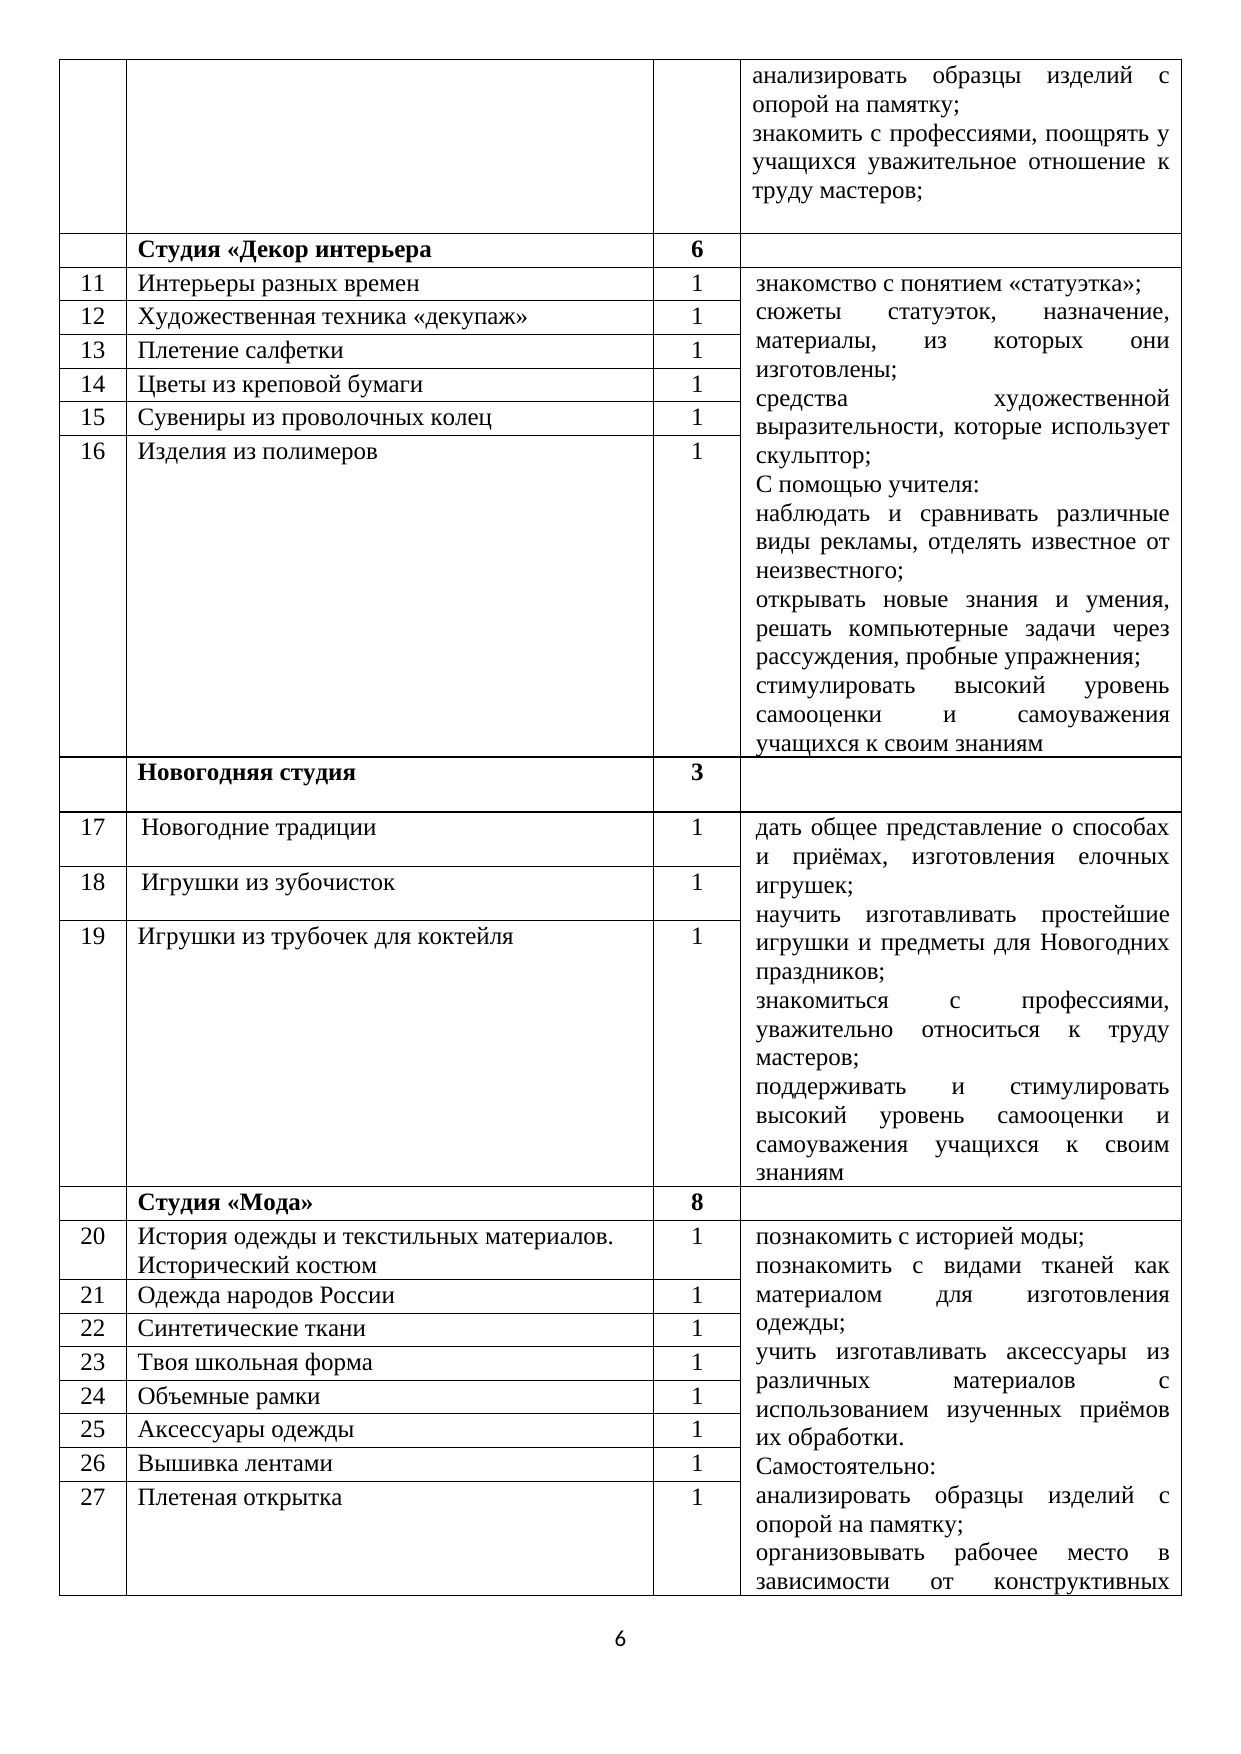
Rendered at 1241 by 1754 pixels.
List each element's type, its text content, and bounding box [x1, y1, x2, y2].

table_cell 16 [60, 436, 126, 756]
table_cell Игрушки из трубочек для коктейля [127, 921, 653, 1186]
table_cell 1 [654, 436, 740, 756]
table_cell Вышивка лентами [127, 1448, 653, 1481]
table_cell 6 [654, 234, 740, 267]
table_cell 20 [60, 1221, 126, 1279]
table_cell [60, 234, 126, 267]
table_cell [741, 234, 1181, 267]
table_cell Художественная техника «декупаж» [127, 301, 653, 334]
table_cell 1 [654, 1280, 740, 1312]
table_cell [127, 60, 653, 233]
table_cell [60, 1187, 126, 1220]
table_cell 24 [60, 1381, 126, 1413]
table_cell Цветы из креповой бумаги [127, 369, 653, 401]
table_cell 1 [654, 1448, 740, 1481]
table_cell 23 [60, 1347, 126, 1380]
table_cell Объемные рамки [127, 1381, 653, 1413]
table_cell 13 [60, 335, 126, 368]
table_cell Игрушки из зубочисток [127, 867, 653, 920]
table_cell 1 [654, 1381, 740, 1413]
table_cell 25 [60, 1414, 126, 1447]
table_cell 11 [60, 268, 126, 300]
table_cell 1 [654, 1221, 740, 1279]
table_cell 8 [654, 1187, 740, 1220]
table_cell Новогодняя студия [127, 758, 653, 811]
table_cell [741, 1187, 1181, 1220]
table_cell 10 [60, 60, 126, 233]
table_cell Студия «Мода» [127, 1187, 653, 1220]
table_cell 1 [654, 921, 740, 1186]
table_cell 19 [60, 921, 126, 1186]
table_cell Твоя школьная форма [127, 1347, 653, 1380]
table_cell 3 [654, 758, 740, 811]
table_cell Студия «Декор интерьера [127, 234, 653, 267]
table_cell [741, 758, 1181, 811]
table_cell Плетение салфетки [127, 335, 653, 368]
table_cell 1 [654, 268, 740, 300]
table_cell 1 [654, 1314, 740, 1346]
table_cell 22 [60, 1314, 126, 1346]
table_cell 12 [60, 301, 126, 334]
table_cell 1 [654, 369, 740, 401]
table_cell Плетеная открытка [127, 1482, 653, 1595]
table_cell знакомство с понятием «статуэтка»; сюжеты статуэток, назначение, материалы, из которых они изготовлены; средства художественной выразительности, которые использует скульптор; С помощью учителя: наблюдать и сравнивать различные виды рекламы, отделять известное от неизвестного; открывать новые знания и умения, решать компьютерные задачи через рассуждения, пробные упражнения; стимулировать высокий уровень самооценки и самоуважения учащихся к своим знаниям [741, 268, 1181, 756]
table_cell дать общее представление о способах и приёмах, изготовления елочных игрушек; научить изготавливать простейшие игрушки и предметы для Новогодних праздников; знакомиться с профессиями, уважительно относиться к труду мастеров; поддерживать и стимулировать высокий уровень самооценки и самоуважения учащихся к своим знаниям [741, 813, 1181, 1186]
table_cell 27 [60, 1482, 126, 1595]
table_cell 17 [60, 813, 126, 866]
table_cell 1 [654, 867, 740, 920]
table_cell 1 [654, 1482, 740, 1595]
table_cell 14 [60, 369, 126, 401]
table_cell Новогодние традиции [127, 813, 653, 866]
table_cell Сувениры из проволочных колец [127, 402, 653, 435]
table_cell История одежды и текстильных материалов. Исторический костюм [127, 1221, 653, 1279]
table_cell 18 [60, 867, 126, 920]
table_cell познакомить с историей моды; познакомить с видами тканей как материалом для изготовления одежды; учить изготавливать аксессуары из различных материалов с использованием изученных приёмов их обработки. Самостоятельно: анализировать образцы изделий с опорой на памятку; организовывать рабочее место в зависимости от конструктивных особенностей изделий; отбирать необходимые материалы для изделий, обосновывать свой выбор; поддерживать мотивацию и интерес учеников к декоративно-прикладным видам творчества; [741, 1221, 1181, 1595]
table_cell 1 [654, 60, 740, 233]
table_cell Синтетические ткани [127, 1314, 653, 1346]
table_cell Изделия из полимеров [127, 436, 653, 756]
table_cell 21 [60, 1280, 126, 1312]
table_cell 1 [654, 402, 740, 435]
table_cell 26 [60, 1448, 126, 1481]
table_cell [60, 758, 126, 811]
table_cell 1 [654, 1414, 740, 1447]
table_cell 15 [60, 402, 126, 435]
table_cell 1 [654, 1347, 740, 1380]
table_cell 1 [654, 335, 740, 368]
table_cell Интерьеры разных времен [127, 268, 653, 300]
table_cell Одежда народов России [127, 1280, 653, 1312]
table_cell Аксессуары одежды [127, 1414, 653, 1447]
table_cell 1 [654, 813, 740, 866]
table_cell 1 [654, 301, 740, 334]
